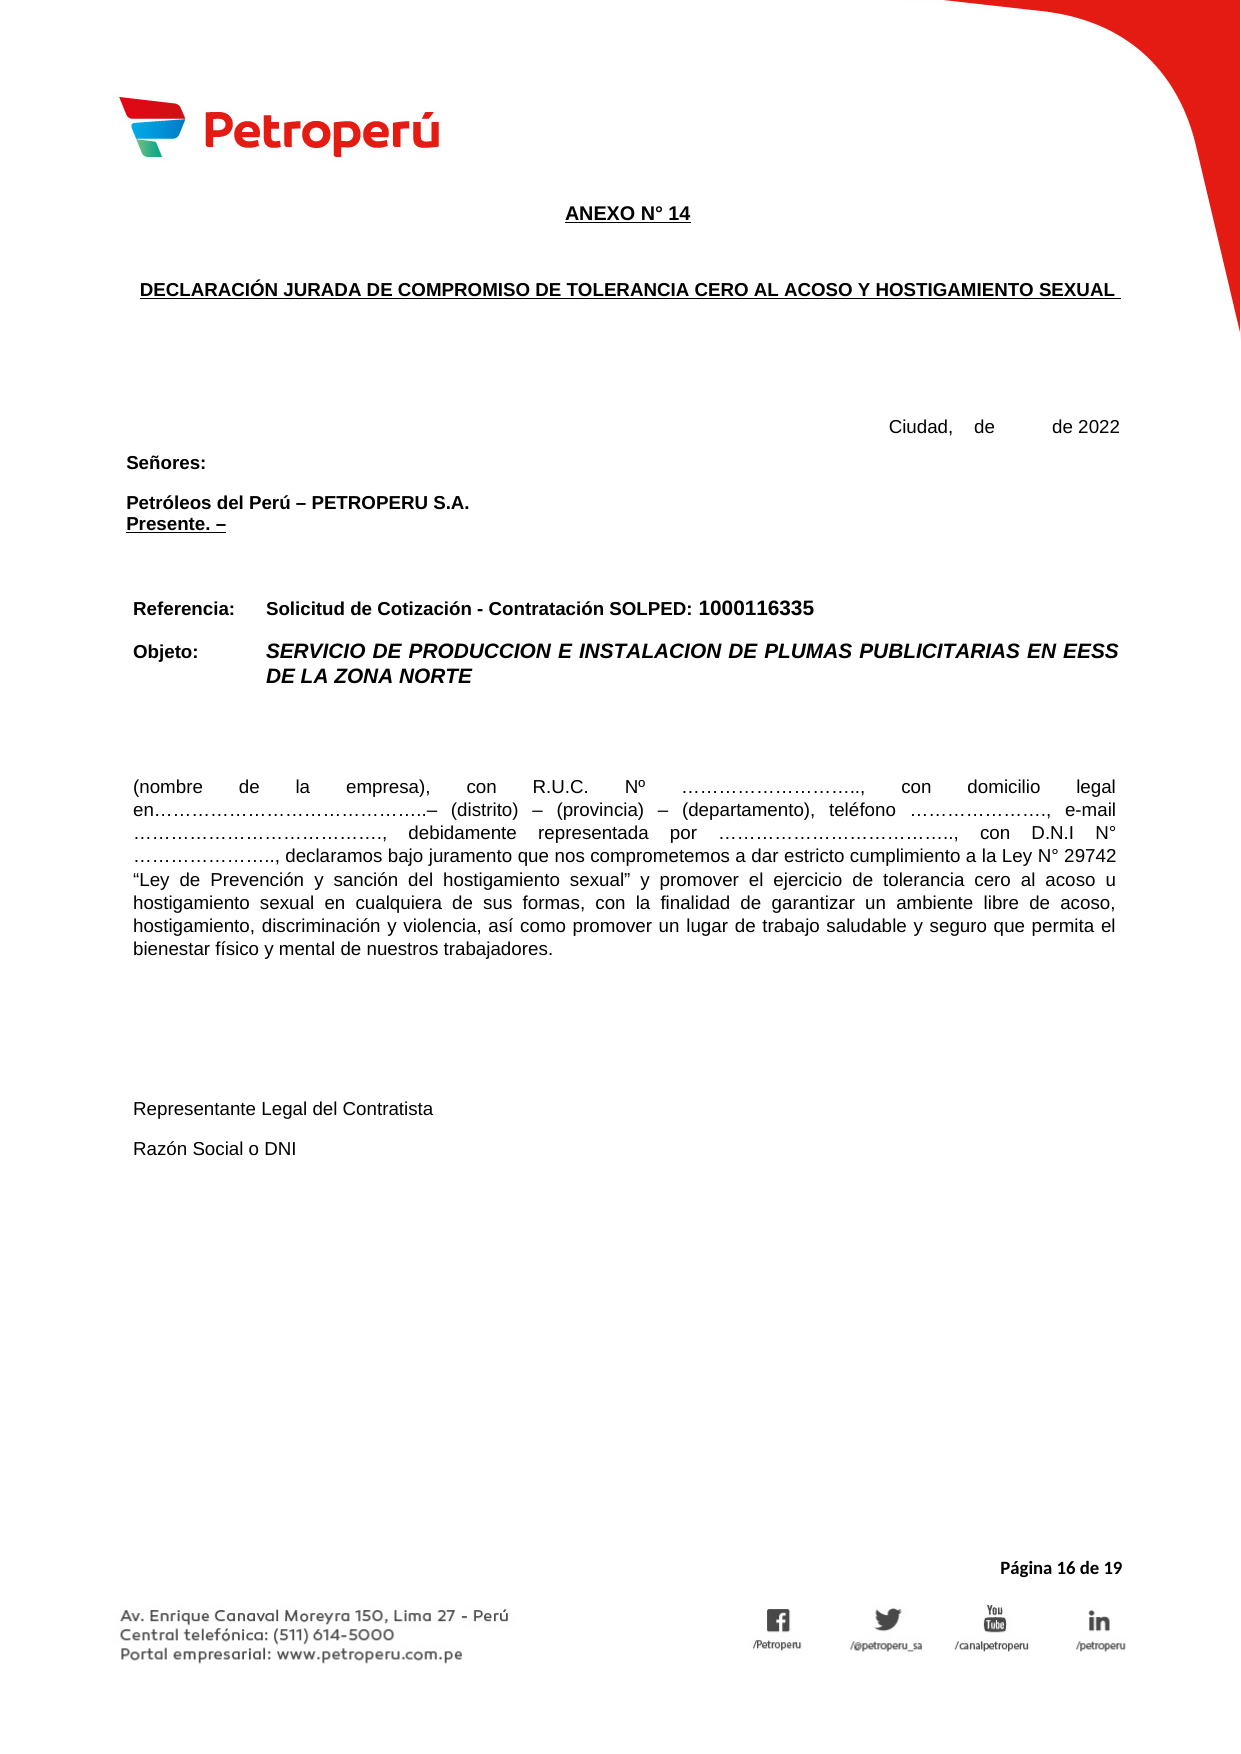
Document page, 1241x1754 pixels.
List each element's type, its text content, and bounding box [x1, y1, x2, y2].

picture [1, 1596, 1241, 1751]
text Objeto: SERVICIO DE PRODUCCION E INSTALACION DE PLUMAS PUBLICITARIAS EN EESS DE LA ZONA NORTE [133, 638, 1122, 688]
text (nombre de la empresa), con R.U.C. Nº ……………………….., con domicilio legal en……………………………………..– (distrito) – (provincia) – (departamento), teléfono …………………., e-mail …………………………………., debidamente representada por ……………………………….., con D.N.I N° ………………….., declaramos bajo juramento que nos comprometemos a dar estricto cumplimiento a la Ley N° 29742 “Ley de Prevención y sanción del hostigamiento sexual” y promover el ejercicio de tolerancia cero al acoso u hostigamiento sexual en cualquiera de sus formas, con la finalidad de garantizar un ambiente libre de acoso, hostigamiento, discriminación y violencia, así como promover un lugar de trabajo saludable y seguro que permita el bienestar físico y mental de nuestros trabajadores. [133, 776, 1117, 960]
text Ciudad, de de 2022 [724, 416, 1120, 437]
text Petróleos del Perú – PETROPERU S.A. [126, 491, 1120, 513]
text Señores: [126, 452, 1120, 473]
text Razón Social o DNI [133, 1138, 1117, 1159]
text Representante Legal del Contratista [133, 1098, 1117, 1119]
picture [1, 0, 1241, 350]
text ANEXO N° 14 [133, 202, 1122, 225]
text DECLARACIÓN JURADA DE COMPROMISO DE TOLERANCIA CERO AL ACOSO Y HOSTIGAMIENTO SEXUAL [133, 279, 1122, 301]
text Presente. – [126, 513, 1120, 534]
text Referencia: Solicitud de Cotización - Contratación SOLPED: 1000116335 [133, 596, 1122, 620]
